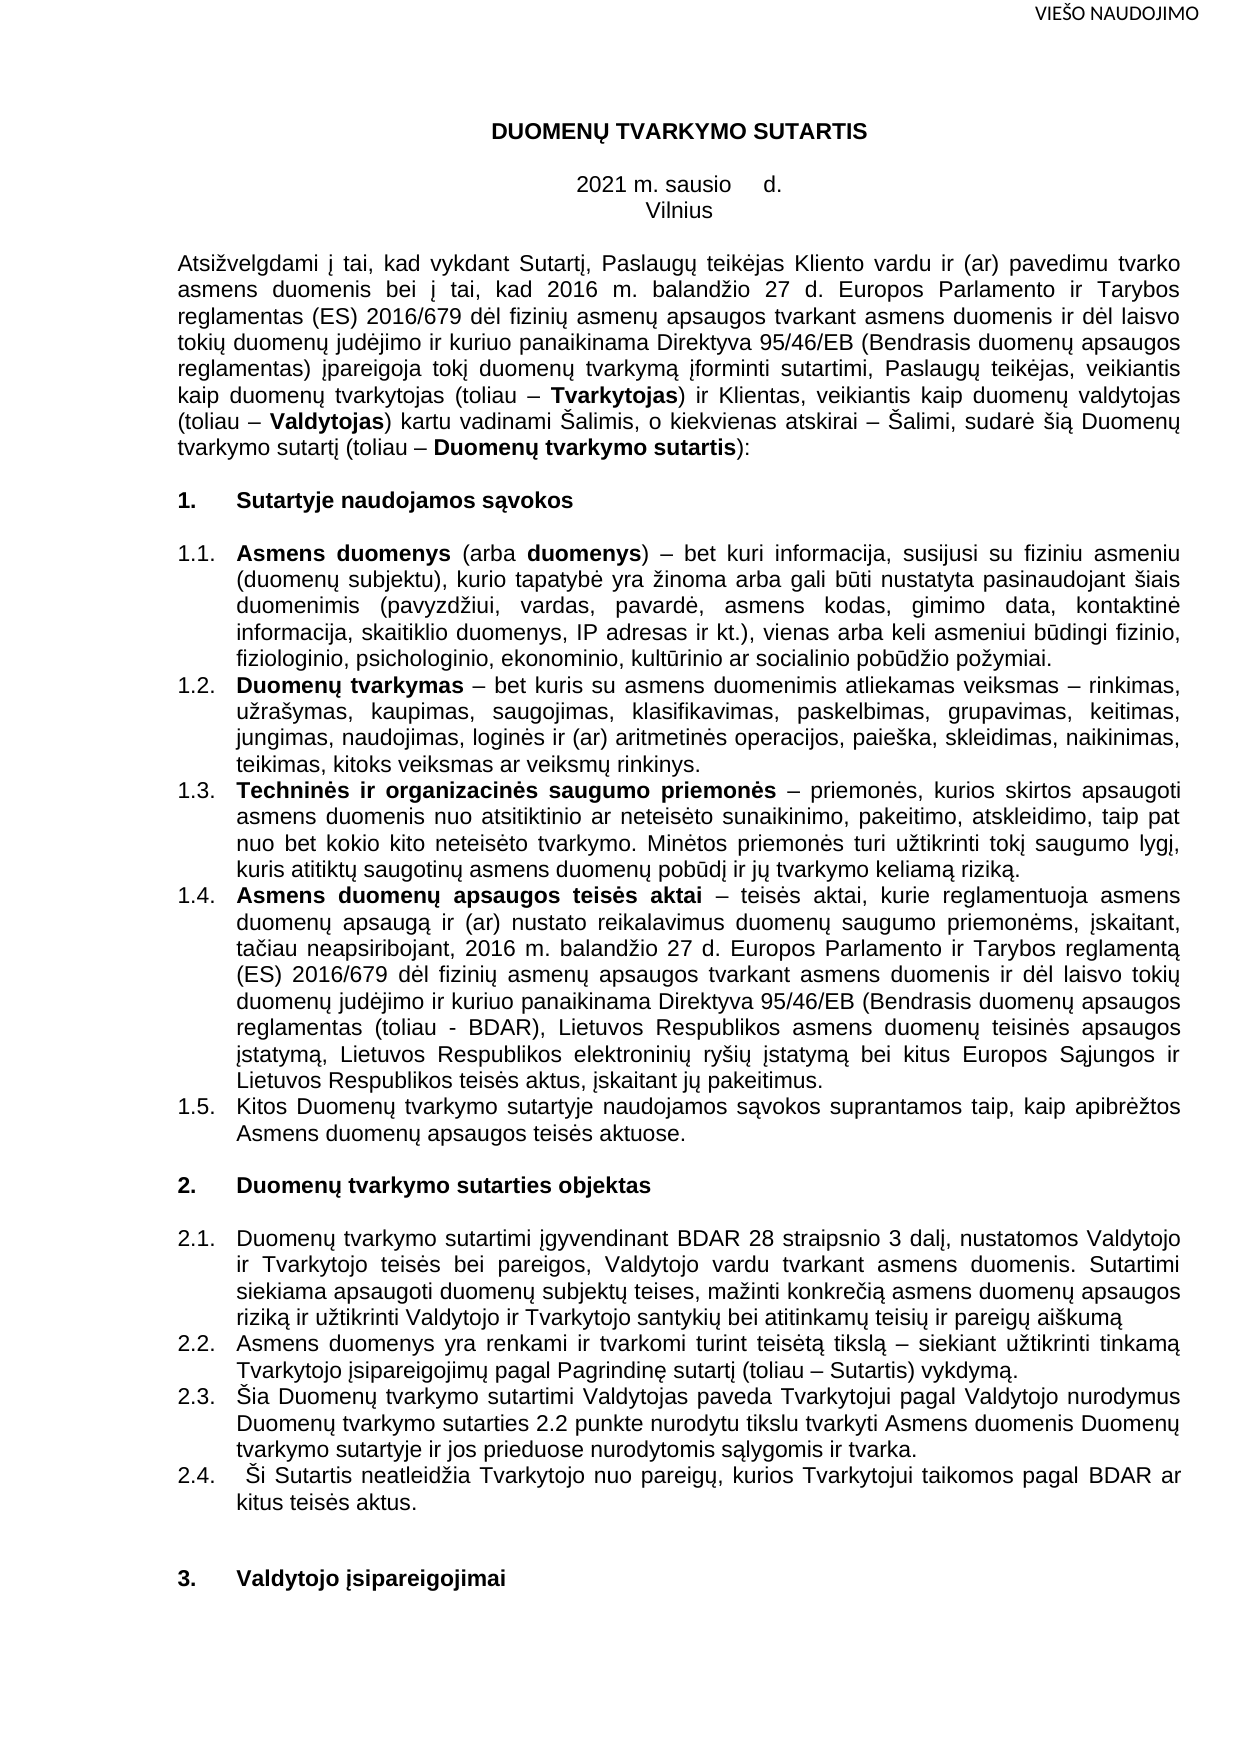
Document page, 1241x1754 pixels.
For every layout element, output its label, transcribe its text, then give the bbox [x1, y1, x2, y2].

list Asmens duomenys (arba duomenys) – bet kuri informacija, susijusi su fiziniu asmeniu (duomenų subjektu), kurio tapatybė yra žinoma arba gali būti nustatyta pasinaudojant šiais duomenimis (pavyzdžiui, vardas, pavardė, asmens kodas, gimimo data, kontaktinė informacija, skaitiklio duomenys, IP adresas ir kt.), vienas arba keli asmeniui būdingi fizinio, fiziologinio, psichologinio, ekonominio, kultūrinio ar socialinio pobūdžio požymiai. [177, 540, 1181, 672]
subtitle Šia Duomenų tvarkymo sutartimi Valdytojas paveda Tvarkytojui pagal Valdytojo nurodymus Duomenų tvarkymo sutarties 2.2 punkte nurodytu tikslu tvarkyti Asmens duomenis Duomenų tvarkymo sutartyje ir jos prieduose nurodytomis sąlygomis ir tvarka. [177, 1383, 1181, 1462]
list Techninės ir organizacinės saugumo priemonės – priemonės, kurios skirtos apsaugoti asmens duomenis nuo atsitiktinio ar neteisėto sunaikinimo, pakeitimo, atskleidimo, taip pat nuo bet kokio kito neteisėto tvarkymo. Minėtos priemonės turi užtikrinti tokį saugumo lygį, kuris atitiktų saugotinų asmens duomenų pobūdį ir jų tvarkymo keliamą riziką. [177, 777, 1181, 882]
list Duomenų tvarkymas – bet kuris su asmens duomenimis atliekamas veiksmas – rinkimas, užrašymas, kaupimas, saugojimas, klasifikavimas, paskelbimas, grupavimas, keitimas, jungimas, naudojimas, loginės ir (ar) aritmetinės operacijos, paieška, skleidimas, naikinimas, teikimas, kitoks veiksmas ar veiksmų rinkinys. [177, 672, 1181, 777]
text DUOMENŲ TVARKYMO SUTARTIS [177, 118, 1181, 144]
subtitle Asmens duomenys yra renkami ir tvarkomi turint teisėtą tikslą – siekiant užtikrinti tinkamą Tvarkytojo įsipareigojimų pagal Pagrindinę sutartį (toliau – Sutartis) vykdymą. [177, 1330, 1181, 1383]
subtitle Duomenų tvarkymo sutarties objektas [177, 1172, 1181, 1199]
text Atsižvelgdami į tai, kad vykdant Sutartį, Paslaugų teikėjas Kliento vardu ir (ar) pavedimu tvarko asmens duomenis bei į tai, kad 2016 m. balandžio 27 d. Europos Parlamento ir Tarybos reglamentas (ES) 2016/679 dėl fizinių asmenų apsaugos tvarkant asmens duomenis ir dėl laisvo tokių duomenų judėjimo ir kuriuo panaikinama Direktyva 95/46/EB (Bendrasis duomenų apsaugos reglamentas) įpareigoja tokį duomenų tvarkymą įforminti sutartimi, Paslaugų teikėjas, veikiantis kaip duomenų tvarkytojas (toliau – Tvarkytojas) ir Klientas, veikiantis kaip duomenų valdytojas (toliau – Valdytojas) kartu vadinami Šalimis, o kiekvienas atskirai – Šalimi, sudarė šią Duomenų tvarkymo sutartį (toliau – Duomenų tvarkymo sutartis): [177, 250, 1181, 461]
subtitle Sutartyje naudojamos sąvokos [177, 487, 1181, 513]
subtitle Valdytojo įsipareigojimai [177, 1565, 1181, 1592]
text 2021 m. sausio d. [177, 171, 1181, 197]
subtitle Duomenų tvarkymo sutartimi įgyvendinant BDAR 28 straipsnio 3 dalį, nustatomos Valdytojo ir Tvarkytojo teisės bei pareigos, Valdytojo vardu tvarkant asmens duomenis. Sutartimi siekiama apsaugoti duomenų subjektų teises, mažinti konkrečią asmens duomenų apsaugos riziką ir užtikrinti Valdytojo ir Tvarkytojo santykių bei atitinkamų teisių ir pareigų aiškumą [177, 1225, 1181, 1330]
list Asmens duomenų apsaugos teisės aktai – teisės aktai, kurie reglamentuoja asmens duomenų apsaugą ir (ar) nustato reikalavimus duomenų saugumo priemonėms, įskaitant, tačiau neapsiribojant, 2016 m. balandžio 27 d. Europos Parlamento ir Tarybos reglamentą (ES) 2016/679 dėl fizinių asmenų apsaugos tvarkant asmens duomenis ir dėl laisvo tokių duomenų judėjimo ir kuriuo panaikinama Direktyva 95/46/EB (Bendrasis duomenų apsaugos reglamentas (toliau - BDAR), Lietuvos Respublikos asmens duomenų teisinės apsaugos įstatymą, Lietuvos Respublikos elektroninių ryšių įstatymą bei kitus Europos Sąjungos ir Lietuvos Respublikos teisės aktus, įskaitant jų pakeitimus. [177, 882, 1181, 1093]
text Vilnius [177, 197, 1181, 223]
subtitle Ši Sutartis neatleidžia Tvarkytojo nuo pareigų, kurios Tvarkytojui taikomos pagal BDAR ar kitus teisės aktus. [177, 1462, 1181, 1515]
list Kitos Duomenų tvarkymo sutartyje naudojamos sąvokos suprantamos taip, kaip apibrėžtos Asmens duomenų apsaugos teisės aktuose. [177, 1093, 1181, 1146]
